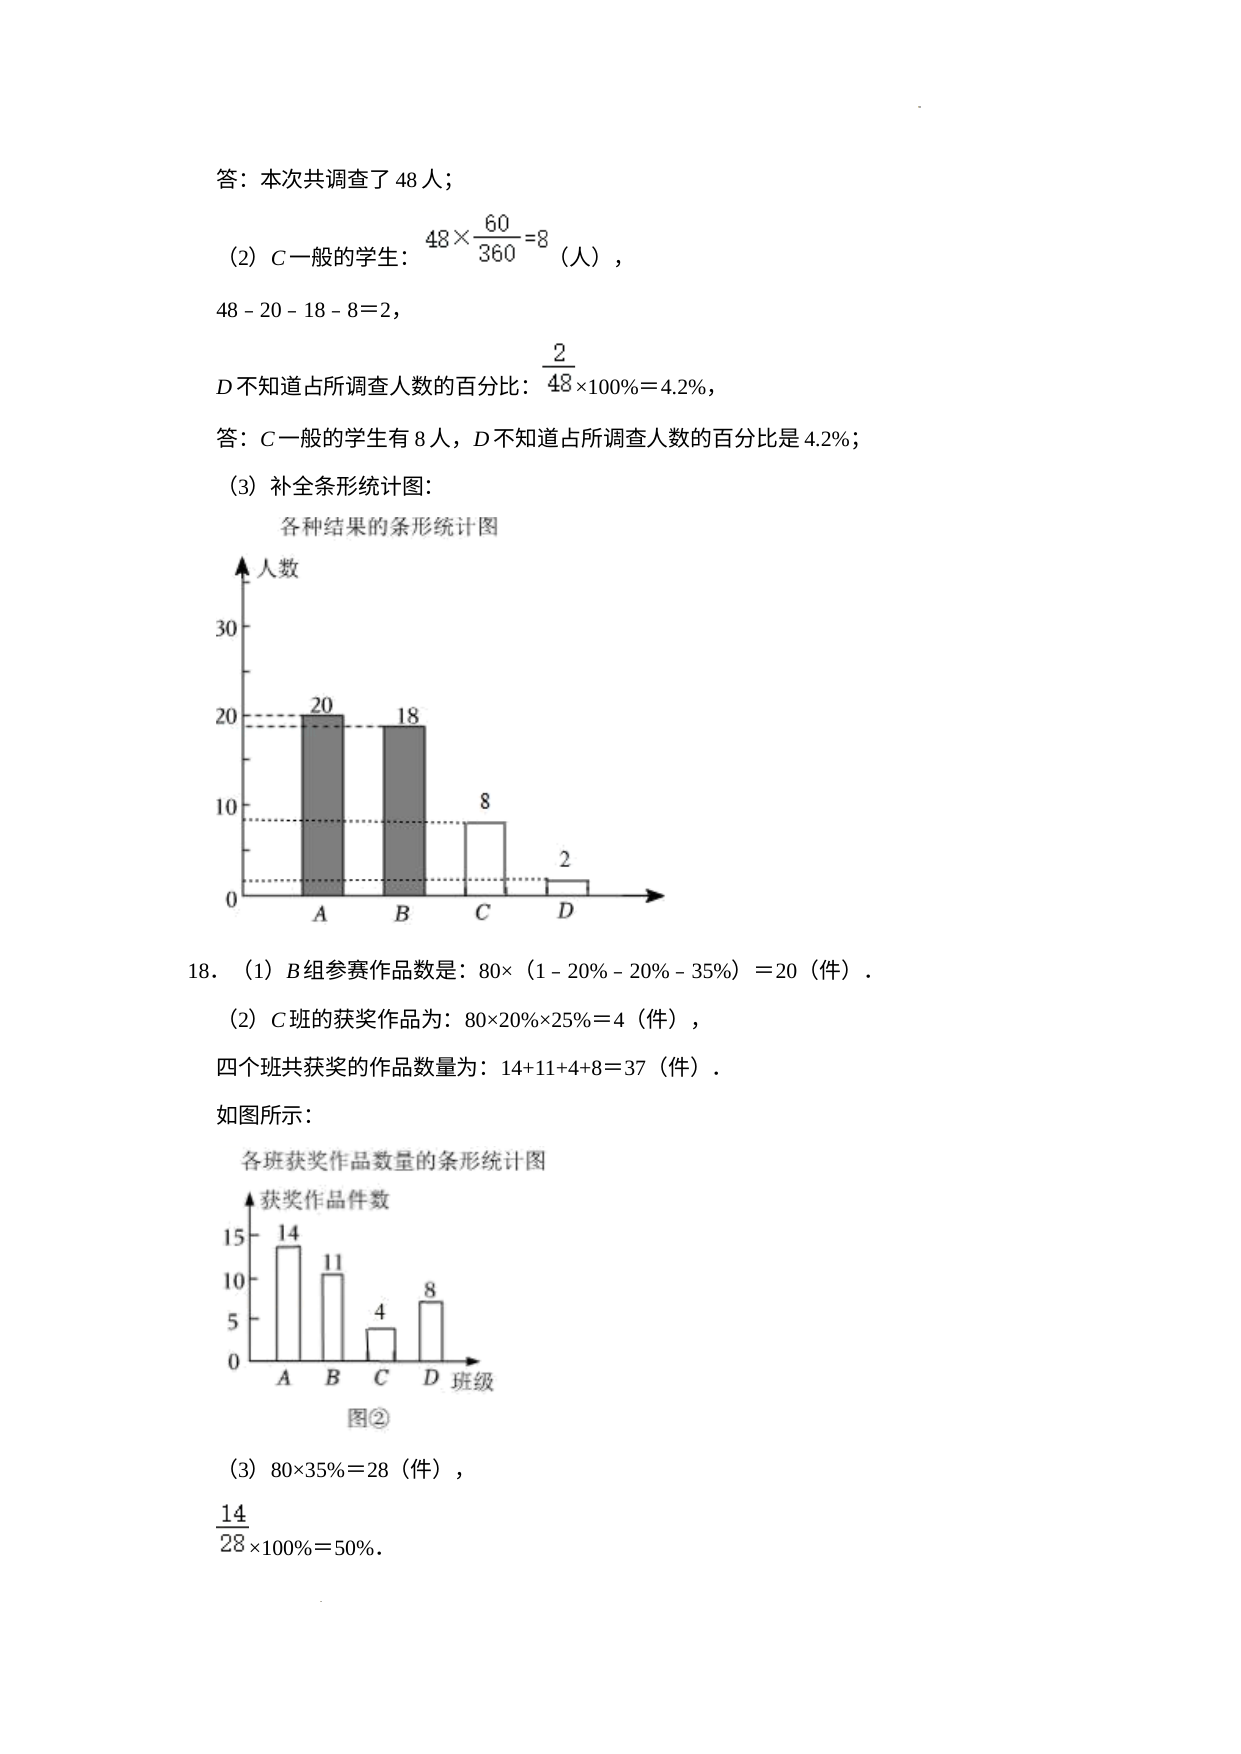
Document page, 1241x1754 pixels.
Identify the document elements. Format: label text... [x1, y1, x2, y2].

text 四个班共获奖的作品数量为：14+11+4+8＝37（件）． [216, 1049, 1053, 1082]
text D不知道占所调查人数的百分比：×100%＝4.2%， [216, 339, 1053, 404]
text 答：本次共调查了48人； [216, 162, 1053, 194]
picture [216, 1146, 549, 1437]
text 如图所示： [216, 1098, 1053, 1130]
picture [420, 210, 548, 265]
text ×100%＝50%． [216, 1500, 1053, 1565]
text 18．（1）B组参赛作品数是：80×（1﹣20%﹣20%﹣35%）＝20（件）． [187, 953, 1053, 985]
text （3）80×35%＝28（件）， [216, 1452, 1053, 1484]
picture [216, 517, 668, 925]
picture [542, 339, 576, 395]
text 答：C一般的学生有8人，D不知道占所调查人数的百分比是4.2%； [216, 420, 1053, 453]
text （2）C班的获奖作品为：80×20%×25%＝4（件）， [216, 1001, 1053, 1034]
text 48﹣20﹣18﹣8＝2， [216, 291, 1053, 324]
picture [216, 1500, 249, 1555]
text （3）补全条形统计图： [216, 469, 1053, 501]
text （2）C一般的学生：（人）， [216, 210, 1053, 275]
